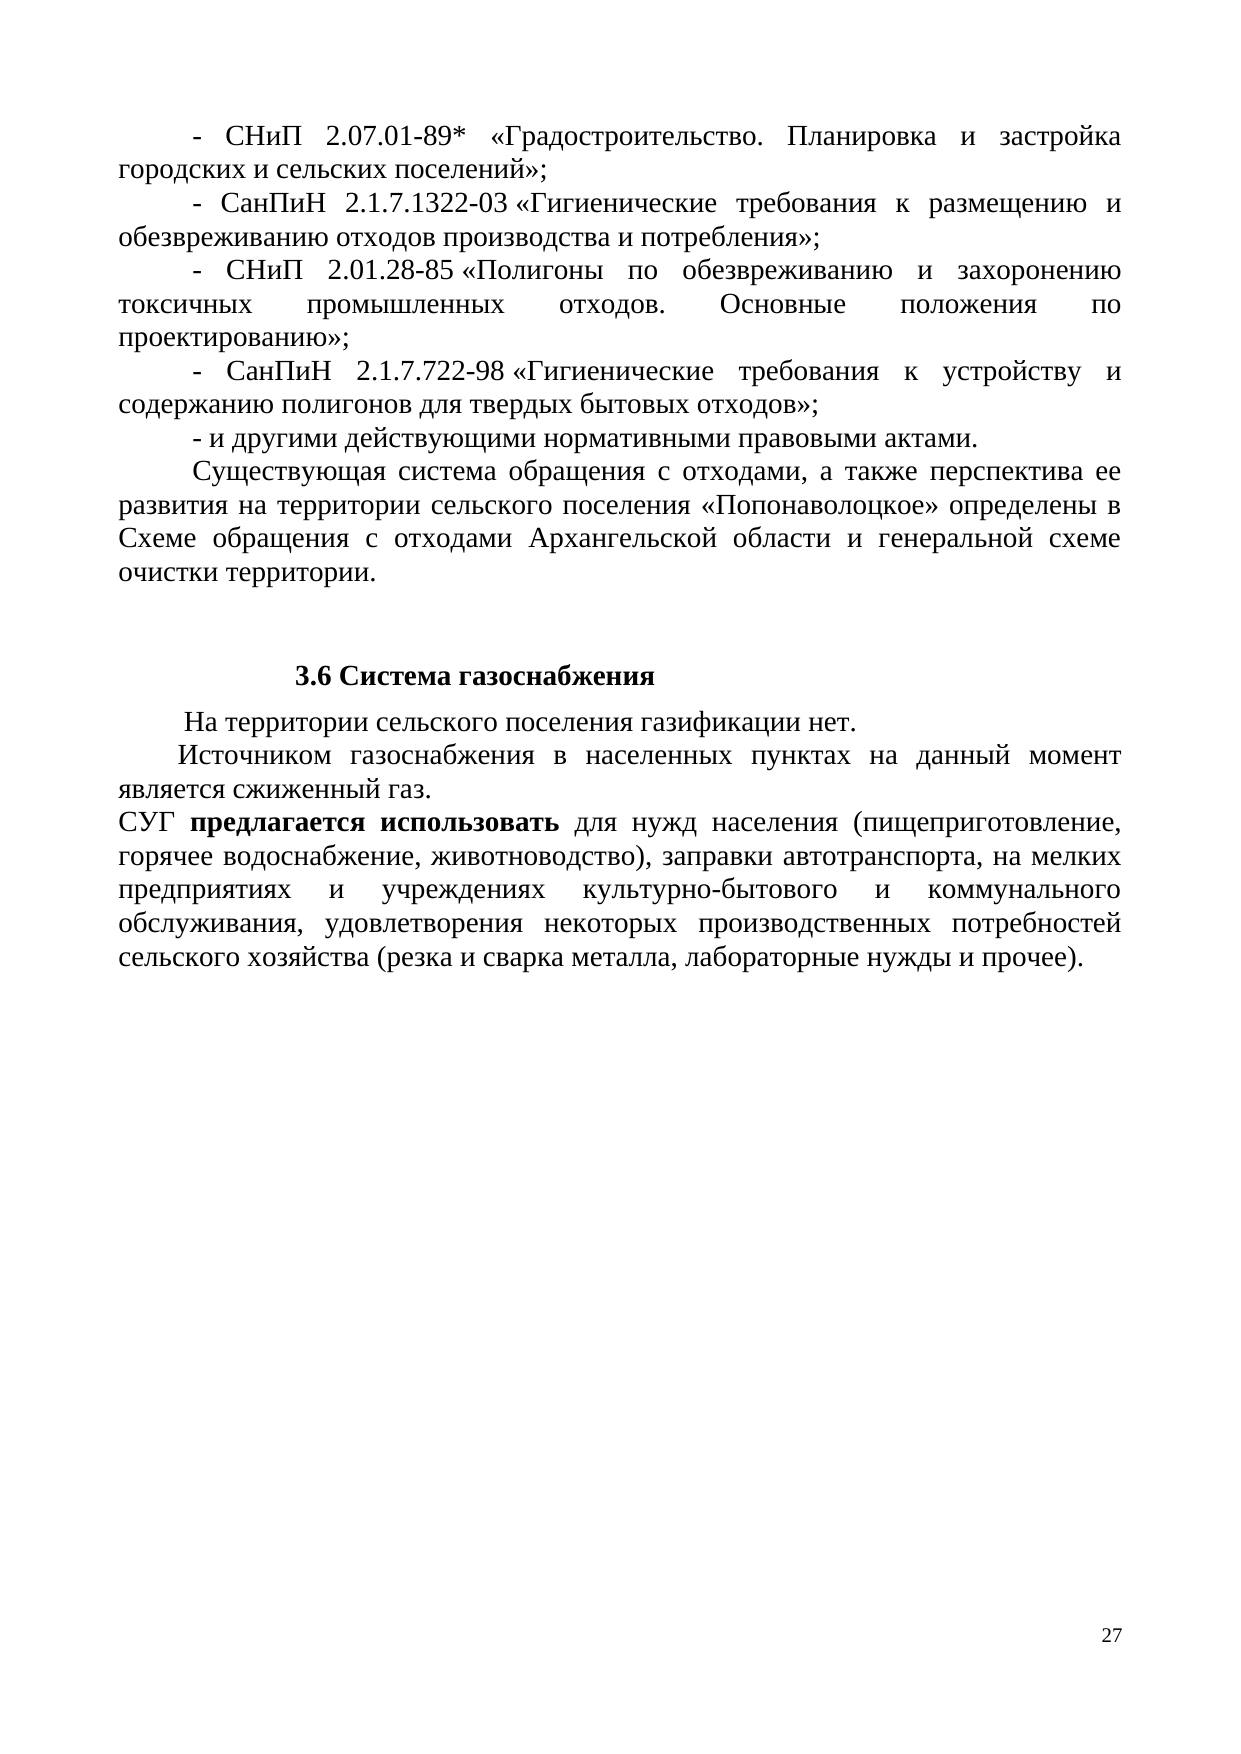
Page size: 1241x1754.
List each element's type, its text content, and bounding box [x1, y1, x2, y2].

text - СНиП 2.07.01-89* «Градостроительство. Планировка и застройка городских и сельских поселений»; [118, 118, 1122, 185]
text На территории сельского поселения газификации нет. [118, 704, 1122, 737]
subtitle 3.6 Система газоснабжения [295, 658, 1122, 691]
text - и другими действующими нормативными правовыми актами. [118, 420, 1122, 453]
text СУГ предлагается использовать для нужд населения (пищеприготовление, горячее водоснабжение, животноводство), заправки автотранспорта, на мелких предприятиях и учреждениях культурно-бытового и коммунального обслуживания, удовлетворения некоторых производственных потребностей сельского хозяйства (резка и сварка металла, лабораторные нужды и прочее). [118, 804, 1122, 972]
text Существующая система обращения с отходами, а также перспектива ее развития на территории сельского поселения «Попонаволоцкое» определены в Схеме обращения с отходами Архангельской области и генеральной схеме очистки территории. [118, 453, 1122, 588]
text - СанПиН 2.1.7.722-98 «Гигиенические требования к устройству и содержанию полигонов для твердых бытовых отходов»; [118, 353, 1122, 420]
text Источником газоснабжения в населенных пунктах на данный момент является сжиженный газ. [118, 737, 1122, 804]
text - СНиП 2.01.28-85 «Полигоны по обезвреживанию и захоронению токсичных промышленных отходов. Основные положения по проектированию»; [118, 252, 1122, 353]
text - СанПиН 2.1.7.1322-03 «Гигиенические требования к размещению и обезвреживанию отходов производства и потребления»; [118, 185, 1122, 252]
